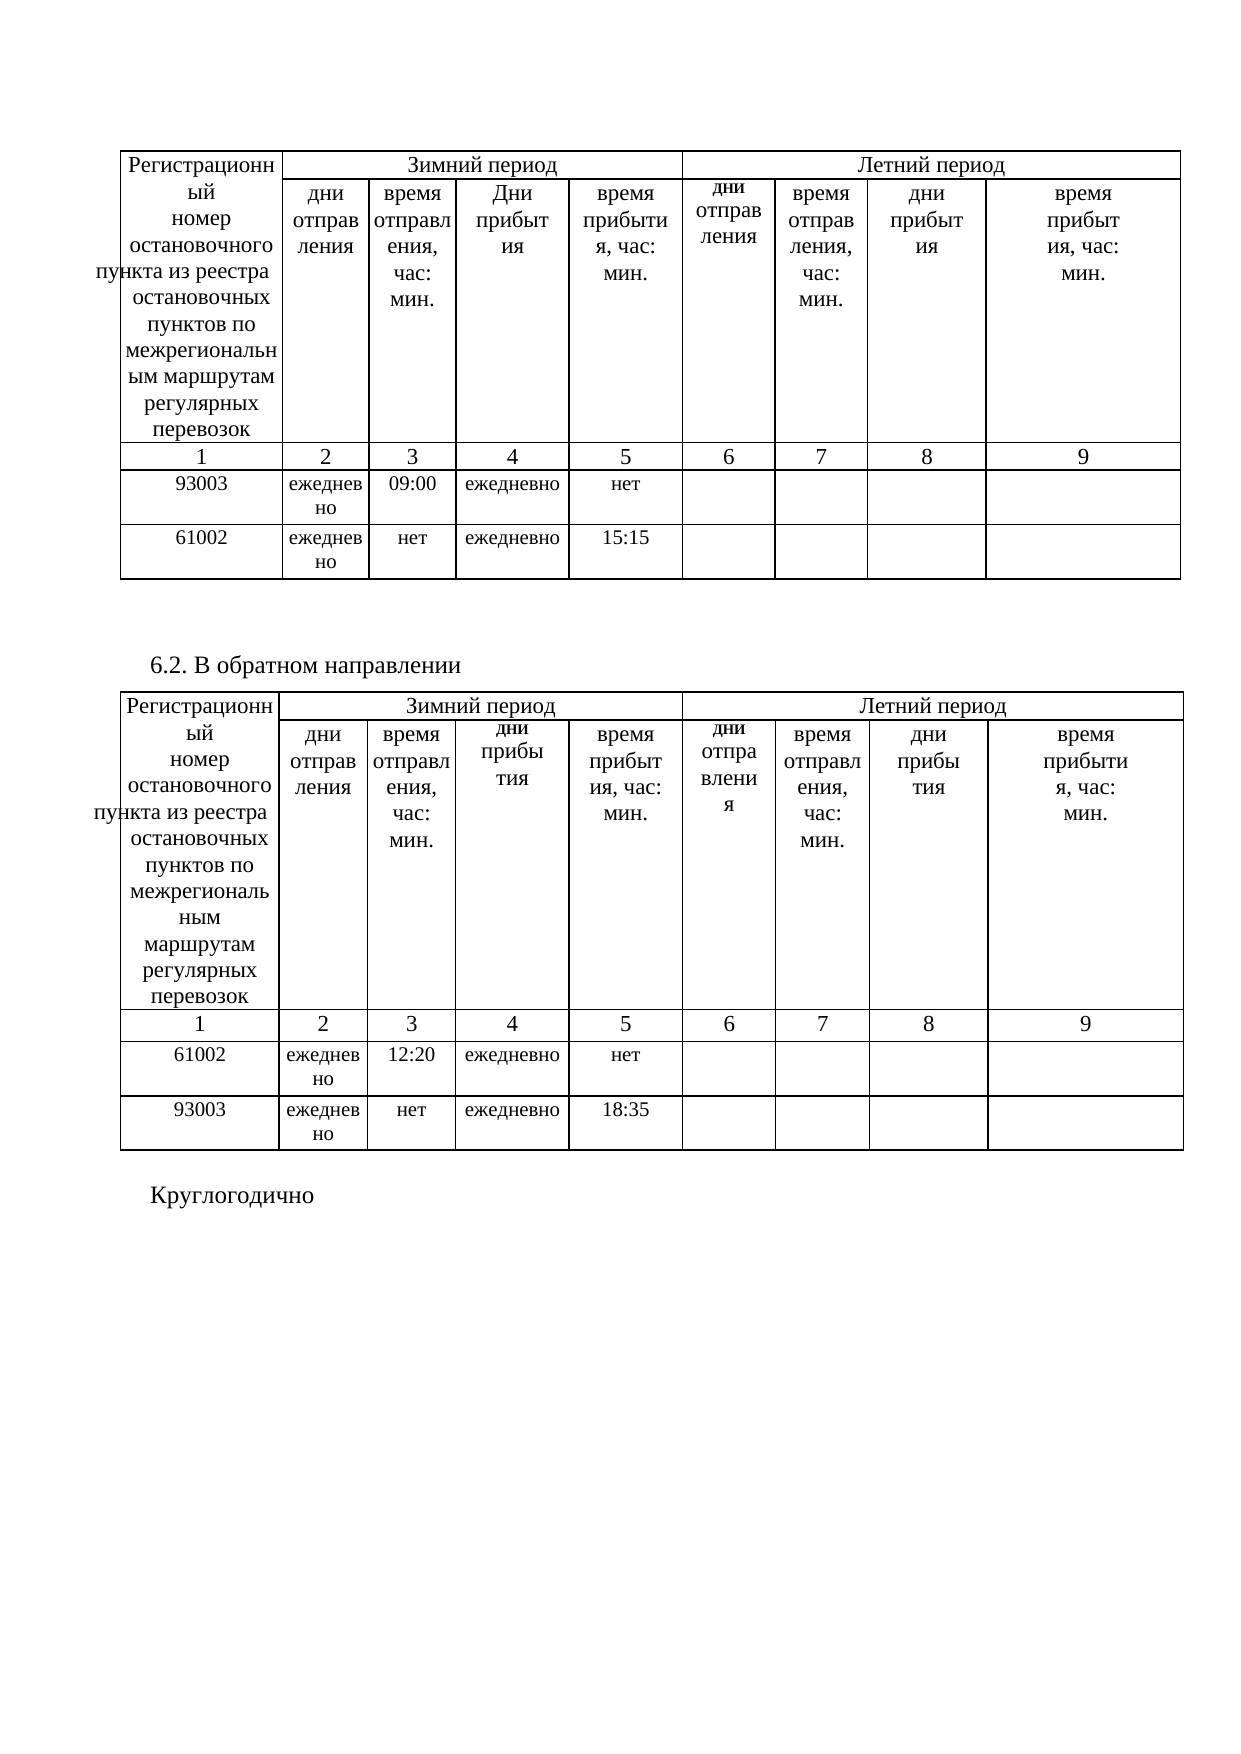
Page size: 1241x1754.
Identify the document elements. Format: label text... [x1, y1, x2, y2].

table_cell 12:20 [368, 1042, 455, 1095]
table_cell 3 [368, 1010, 455, 1041]
table_cell время отправл ения, час: мин. [368, 721, 455, 1009]
table_cell [987, 525, 1180, 578]
table_cell ДНИ отправ ления [683, 180, 774, 441]
table_cell дни прибы тия [870, 721, 987, 1009]
table_cell [683, 1042, 775, 1095]
text 6.2. В обратном направлении [150, 650, 1090, 678]
table_cell ДНИ отпра влени я [683, 721, 775, 1009]
table_cell 9 [987, 443, 1180, 469]
table_cell ежедневно [457, 471, 568, 524]
table_cell 18:35 [570, 1097, 682, 1149]
table_cell 15:15 [570, 525, 682, 578]
table_cell [776, 471, 867, 524]
table_cell [776, 1097, 869, 1149]
table_cell ежедневно [280, 1042, 367, 1095]
table_cell 2 [280, 1010, 367, 1041]
table_cell [776, 1042, 869, 1095]
table_header Зимний период [283, 152, 682, 178]
table_cell время прибыт ия, час: мин. [570, 721, 682, 1009]
table_cell [868, 471, 985, 524]
table_cell 4 [457, 443, 568, 469]
table_cell 5 [570, 1010, 682, 1041]
table_cell 4 [456, 1010, 568, 1041]
table_cell нет [570, 1042, 682, 1095]
table_cell [683, 525, 774, 578]
table_cell время отправл ения, час: мин. [370, 180, 455, 441]
table_cell время отправл ения, час: мин. [776, 721, 869, 1009]
table_cell ежедневно [456, 1042, 568, 1095]
table_cell дни прибыт ия [868, 180, 985, 441]
table_header Летний период [683, 693, 1183, 719]
table_cell [870, 1042, 987, 1095]
text Круглогодично [150, 1180, 1090, 1208]
table_cell дни отправ ления [283, 180, 368, 441]
table_cell ежедневно [283, 525, 368, 578]
table_header Регистрационный номер остановочного пункта из реестра остановочных пунктов по межрегиональным маршрутам регулярных перевозок [121, 693, 278, 1009]
table_cell [868, 525, 985, 578]
table_cell время прибыти я, час: мин. [570, 180, 682, 441]
table_cell нет [368, 1097, 455, 1149]
table_cell 1 [121, 443, 282, 469]
table_cell 93003 [121, 1097, 278, 1149]
table_cell дни отправ ления [280, 721, 367, 1009]
table_cell ежедневно [456, 1097, 568, 1149]
table_cell [683, 471, 774, 524]
table_cell ежедневно [283, 471, 368, 524]
table_cell 6 [683, 1010, 775, 1041]
table_cell 1 [121, 1010, 278, 1041]
table_cell 8 [870, 1010, 987, 1041]
table_cell нет [570, 471, 682, 524]
table_cell 8 [868, 443, 985, 469]
table_cell 6 [683, 443, 774, 469]
table_cell 61002 [121, 1042, 278, 1095]
table_cell время прибыти я, час: мин. [989, 721, 1183, 1009]
table_cell 3 [370, 443, 455, 469]
table_cell [683, 1097, 775, 1149]
table_cell [776, 525, 867, 578]
table_cell 09:00 [370, 471, 455, 524]
table_cell 5 [570, 443, 682, 469]
table_cell [870, 1097, 987, 1149]
table_cell [987, 471, 1180, 524]
table_cell 2 [283, 443, 368, 469]
table_cell 7 [776, 443, 867, 469]
table_cell Дни прибыт ия [457, 180, 568, 441]
table_cell время отправ ления, час: мин. [776, 180, 867, 441]
table_cell 7 [776, 1010, 869, 1041]
table_cell 93003 [121, 471, 282, 524]
table_cell [989, 1097, 1183, 1149]
table_cell 61002 [121, 525, 282, 578]
table_cell время прибыт ия, час: мин. [987, 180, 1180, 441]
table_cell 9 [989, 1010, 1183, 1041]
table_cell ежедневно [280, 1097, 367, 1149]
table_cell [989, 1042, 1183, 1095]
table_cell ежедневно [457, 525, 568, 578]
table_cell нет [370, 525, 455, 578]
table_cell ДНИ прибы тия [456, 721, 568, 1009]
table_header Регистрационный номер остановочного пункта из реестра остановочных пунктов по межрегиональным маршрутам регулярных перевозок [121, 152, 282, 441]
table_header Зимний период [280, 693, 682, 719]
table_header Летний период [683, 152, 1180, 178]
